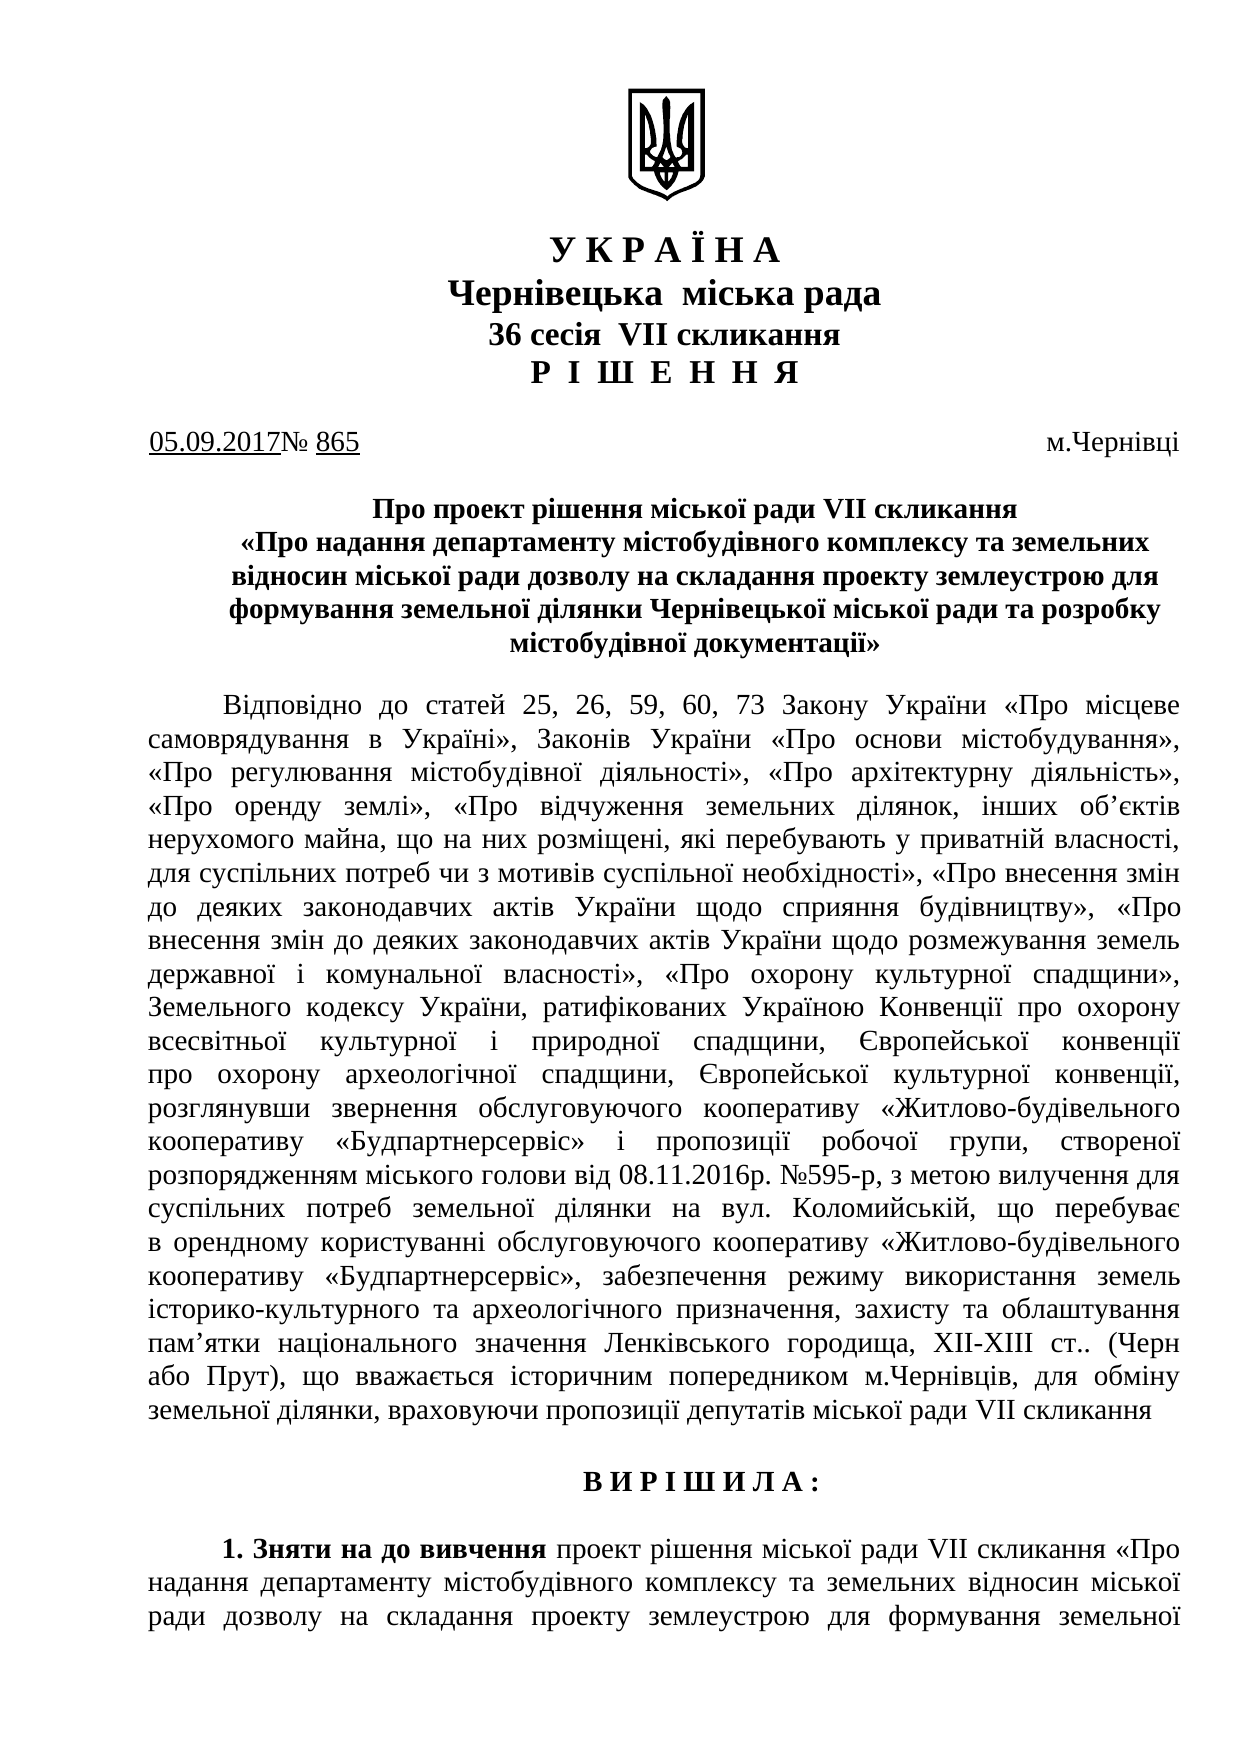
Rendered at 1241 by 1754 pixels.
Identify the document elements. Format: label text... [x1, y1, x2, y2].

text У К Р А Ї Н А [148, 227, 1181, 271]
text 05.09.2017№ 865 м.Чернівці [148, 424, 1181, 457]
subtitle Р І Ш Е Н Н Я [148, 352, 1181, 390]
text 36 сесія VІІ скликання [148, 314, 1181, 352]
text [148, 1531, 1181, 1631]
text Чернівецька міська рада [148, 271, 1181, 314]
text В И Р І Ш И Л А : [148, 1464, 1181, 1497]
table_header Про проект рішення міської ради VII скликання «Про надання департаменту містобудівного комплексу та земельних відносин міської ради дозволу на складання проекту землеустрою для формування земельної ділянки Чернівецької міської ради та розробку містобудівної документації» [208, 491, 1182, 687]
text Відповідно до статей 25, 26, 59, 60, 73 Закону України «Про місцеве самоврядування в Україні», Законів України «Про основи містобудування», «Про регулювання містобудівної діяльності», «Про архітектурну діяльність», «Про оренду землі», «Про відчуження земельних ділянок, інших об’єктів нерухомого майна, що на них розміщені, які перебувають у приватній власності, для суспільних потреб чи з мотивів суспільної необхідності», «Про внесення змін до деяких законодавчих актів України щодо сприяння будівництву», «Про внесення змін до деяких законодавчих актів України щодо розмежування земель державної і комунальної власності», «Про охорону культурної спадщини», Земельного кодексу України, ратифікованих Україною Конвенції про охорону всесвітньої культурної і природної спадщини, Європейської конвенції про охорону археологічної спадщини, Європейської культурної конвенції, розглянувши звернення обслуговуючого кооперативу «Житлово-будівельного кооперативу «Будпартнерсервіс» і пропозиції робочої групи, створеної розпорядженням міського голови від 08.11.2016р. №595-р, з метою вилучення для суспільних потреб земельної ділянки на вул. Коломийській, що перебуває в орендному користуванні обслуговуючого кооперативу «Житлово-будівельного кооперативу «Будпартнерсервіс», забезпечення режиму використання земель історико-культурного та археологічного призначення, захисту та облаштування пам’ятки національного значення Ленківського городища, ХІІ-ХІІІ ст.. (Черн або Прут), що вважається історичним попередником м.Чернівців, для обміну земельної ділянки, враховуючи пропозиції депутатів міської ради VII скликання [148, 687, 1181, 1425]
